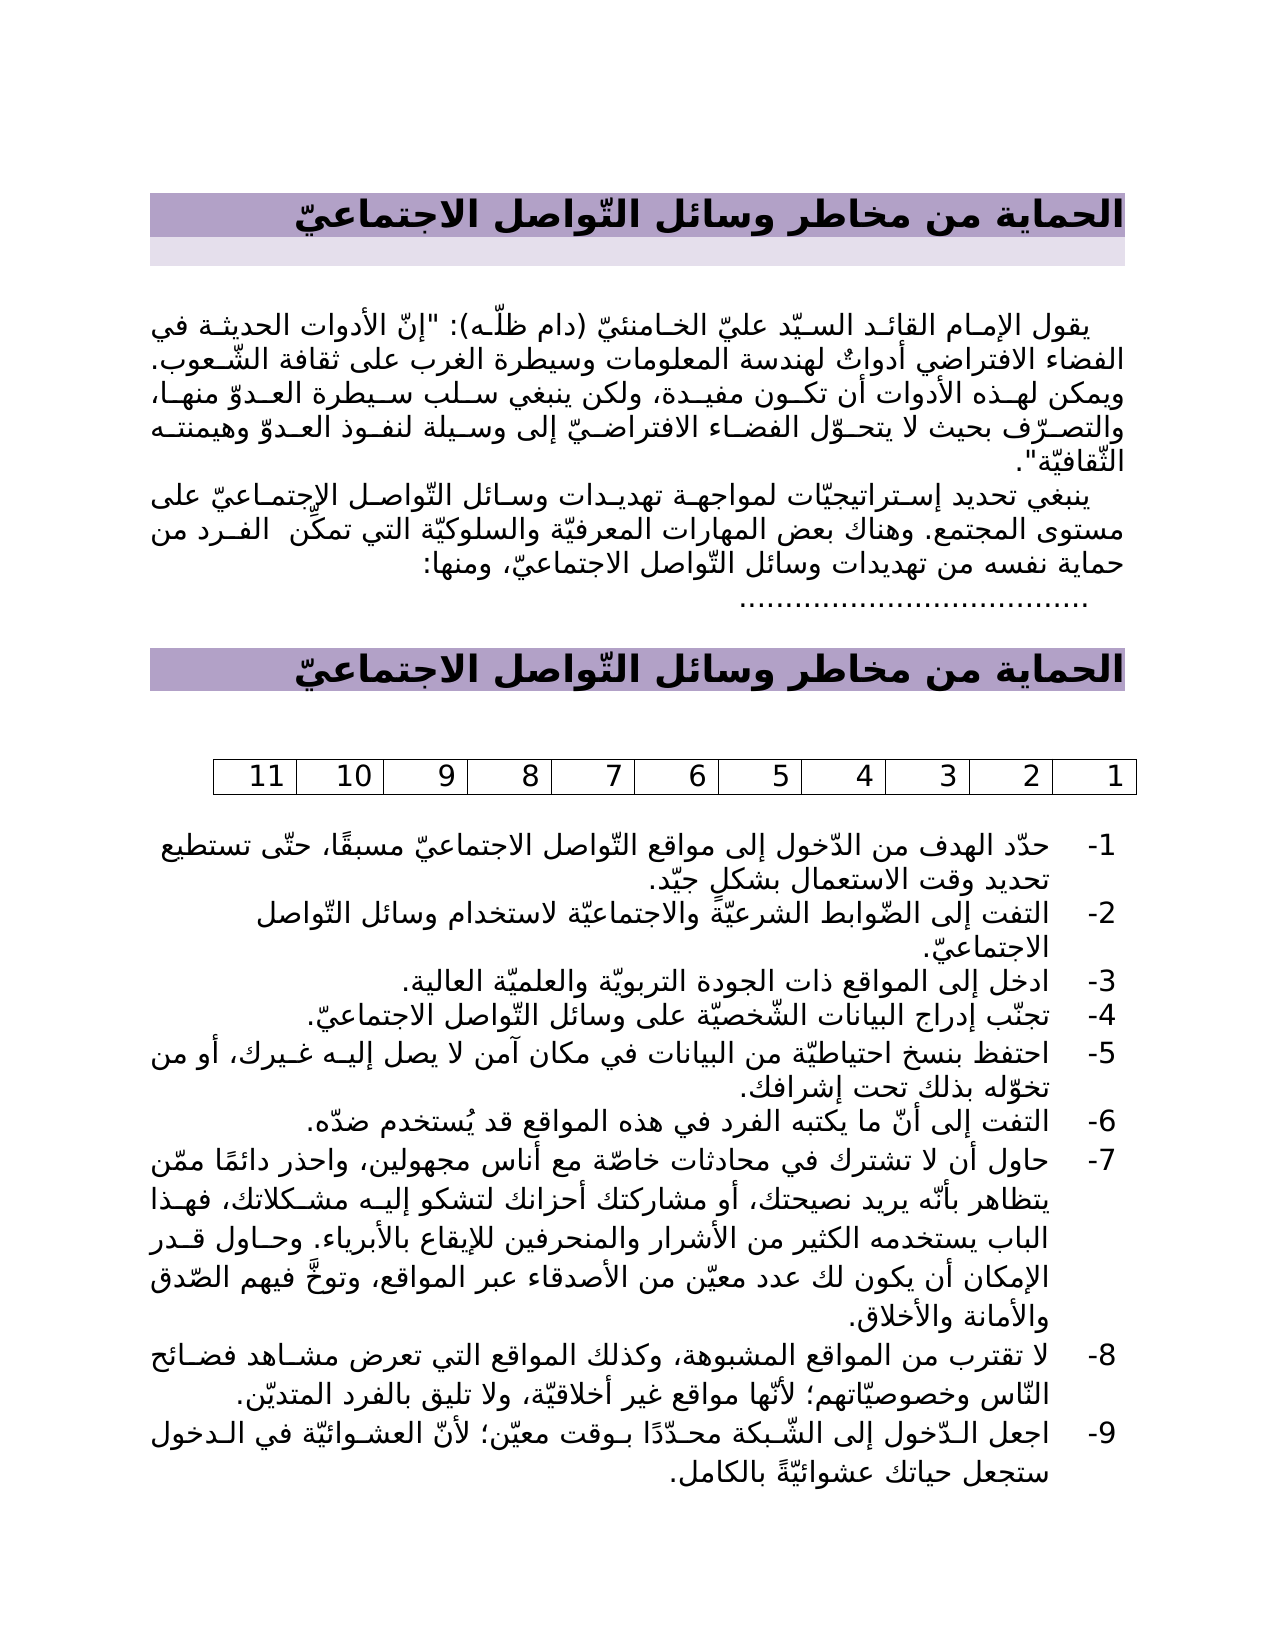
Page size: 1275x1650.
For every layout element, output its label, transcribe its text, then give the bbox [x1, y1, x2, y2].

list لا تقترب من المواقع المشبوهة، وكذلك المواقع التي تعرض مشاهد فضائح النّاس وخصوصيّاتهم؛ لأنّها مواقع غير أخلاقيّة، ولا تليق بالفرد المتديّن. [150, 1338, 1087, 1411]
table_header 5 [719, 760, 801, 793]
list اجعل الدّخول إلى الشّبكة محدّدًا بوقت معيّن؛ لأنّ العشوائيّة في الدخول ستجعل حياتك عشوائيّةً بالكامل. [150, 1416, 1087, 1489]
text الحماية من مخاطر وسائل التّواصل الاجتماعيّ [150, 193, 1125, 237]
table_header 7 [552, 760, 634, 793]
list حدّد الهدف من الدّخول إلى مواقع التّواصل الاجتماعيّ مسبقًا، حتّى تستطيع تحديد وقت الاستعمال بشكلٍ جيّد. [150, 828, 1087, 896]
list حاول أن لا تشترك في محادثات خاصّة مع أناس مجهولين، واحذر دائمًا ممّن يتظاهر بأنّه يريد نصيحتك، أو مشاركتك أحزانك لتشكو إليه مشكلاتك، فهذا الباب يستخدمه الكثير من الأشرار والمنحرفين للإيقاع بالأبرياء. وحاول قدر الإمكان أن يكون لك عدد معيّن من الأصدقاء عبر المواقع، وتوخَّ فيهم الصّدق والأمانة والأخلاق. [150, 1144, 1087, 1333]
table_header 4 [802, 760, 885, 793]
table_header 9 [384, 760, 467, 793]
text ينبغي تحديد إستراتيجيّات لمواجهة تهديدات وسائل التّواصل الاجتماعيّ على مستوى المجتمع. وهناك بعض المهارات المعرفيّة والسلوكيّة التي تمكِّن الفرد من حماية نفسه من تهديدات وسائل التّواصل الاجتماعيّ، ومنها: [150, 478, 1125, 580]
table_header 10 [297, 760, 383, 793]
list احتفظ بنسخ احتياطيّة من البيانات في مكان آمن لا يصل إليه غيرك، أو من تخوّله بذلك تحت إشرافك. [150, 1037, 1087, 1105]
list التفت إلى الضّوابط الشرعيّة والاجتماعيّة لاستخدام وسائل التّواصل الاجتماعيّ. [150, 896, 1087, 964]
text الحماية من مخاطر وسائل التّواصل الاجتماعيّ [150, 648, 1125, 691]
table_header 1 [1053, 760, 1136, 793]
table_header 3 [886, 760, 969, 793]
list ادخل إلى المواقع ذات الجودة التربويّة والعلميّة العالية. [150, 964, 1087, 998]
list التفت إلى أنّ ما يكتبه الفرد في هذه المواقع قد يُستخدم ضدّه. [150, 1105, 1087, 1139]
text ...................................... [150, 580, 1125, 614]
table_header 8 [468, 760, 551, 793]
table_header 11 [214, 760, 296, 793]
text يقول الإمام القائد السيّد عليّ الخامنئيّ (دام ظلّه): "إنّ الأدوات الحديثة في الفضاء الافتراضي أدواتٌ لهندسة المعلومات وسيطرة الغرب على ثقافة الشّعوب. ويمكن لهذه الأدوات أن تكون مفيدة، ولكن ينبغي سلب سيطرة العدوّ منها، والتصرّف بحيث لا يتحوّل الفضاء الافتراضيّ إلى وسيلة لنفوذ العدوّ وهيمنته الثّقافيّة". [150, 309, 1125, 478]
list تجنّب إدراج البيانات الشّخصيّة على وسائل التّواصل الاجتماعيّ. [150, 998, 1087, 1032]
table_header 2 [970, 760, 1052, 793]
table_header 6 [635, 760, 718, 793]
